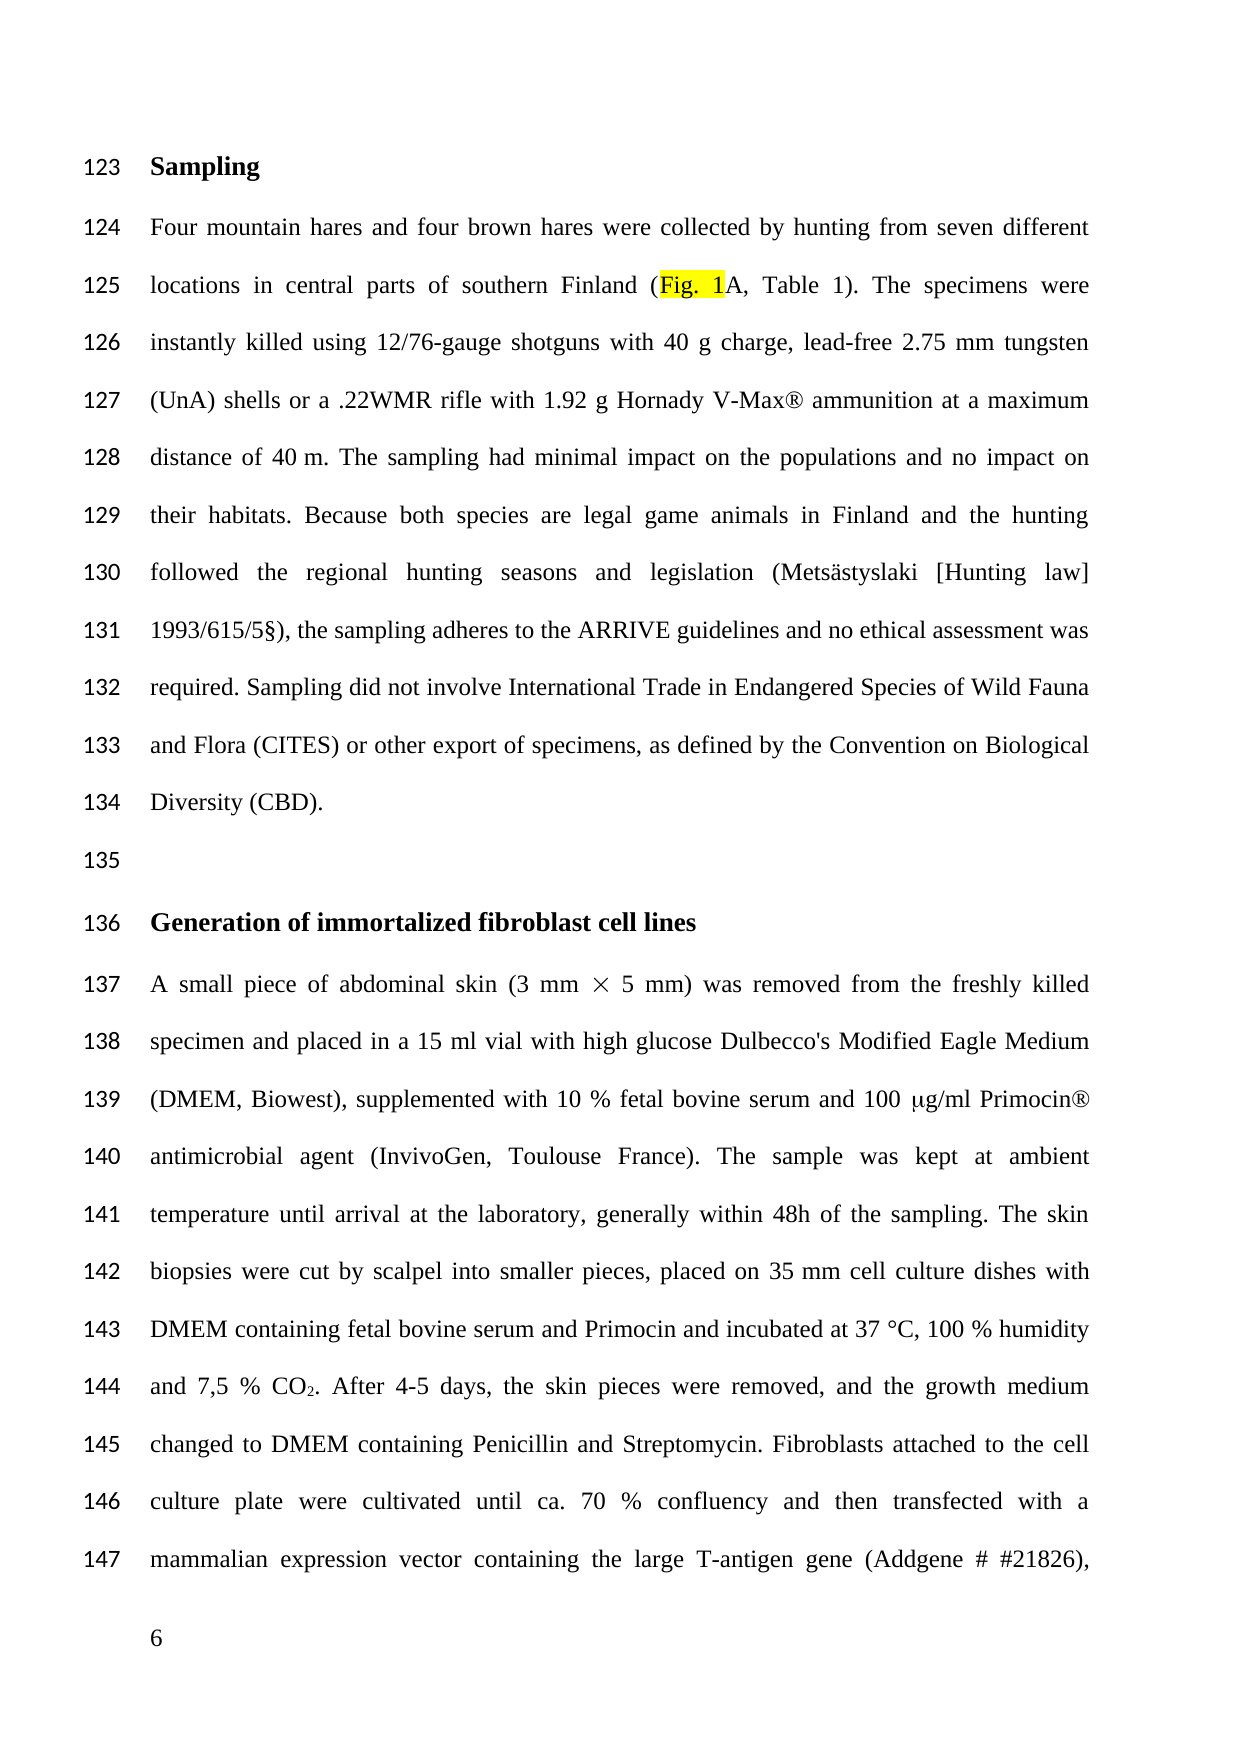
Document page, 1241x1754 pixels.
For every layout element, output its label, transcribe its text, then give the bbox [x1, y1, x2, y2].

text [150, 969, 1090, 1572]
subtitle Sampling [150, 150, 1090, 181]
text Four mountain hares and four brown hares were collected by hunting from seven different locations in central parts of southern Finland (Fig. 1A, Table 1). The specimens were instantly killed using 12/76-gauge shotguns with 40 g charge, lead-free 2.75 mm tungsten (UnA) shells or a .22WMR rifle with 1.92 g Hornady V-Max® ammunition at a maximum distance of 40 m. The sampling had minimal impact on the populations and no impact on their habitats. Because both species are legal game animals in Finland and the hunting followed the regional hunting seasons and legislation (Metsästyslaki [Hunting law] 1993/615/5§), the sampling adheres to the ARRIVE guidelines and no ethical assessment was required. Sampling did not involve International Trade in Endangered Species of Wild Fauna and Flora (CITES) or other export of specimens, as defined by the Convention on Biological Diversity (CBD). [150, 212, 1090, 816]
subtitle Generation of immortalized fibroblast cell lines [150, 906, 1090, 938]
